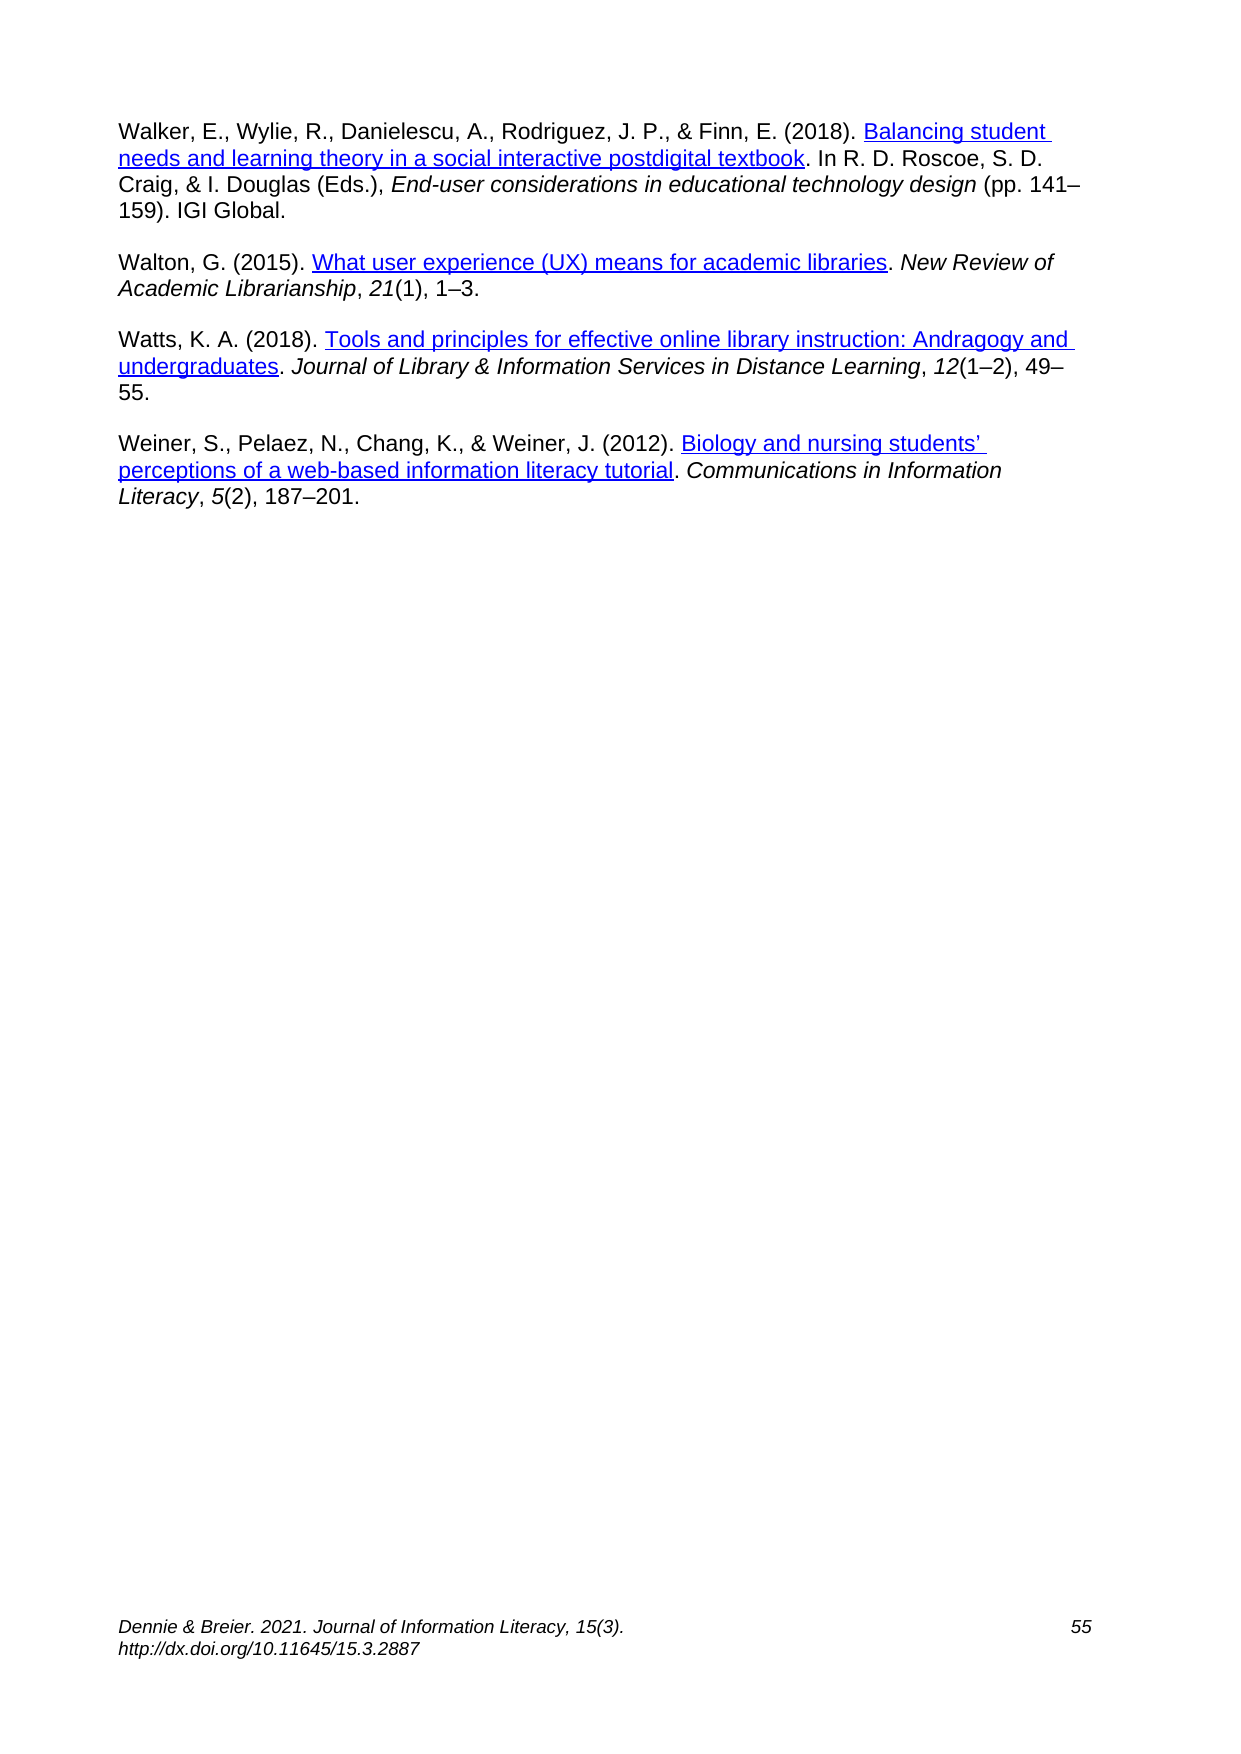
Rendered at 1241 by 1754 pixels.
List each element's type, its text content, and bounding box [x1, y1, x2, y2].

text Weiner, S., Pelaez, N., Chang, K., & Weiner, J. (2012). Biology and nursing students’ perceptions of a web-based information literacy tutorial. Communications in Information Literacy, 5(2), 187–201. [118, 430, 1092, 509]
text Walker, E., Wylie, R., Danielescu, A., Rodriguez, J. P., & Finn, E. (2018). Balancing student needs and learning theory in a social interactive postdigital textbook. In R. D. Roscoe, S. D. Craig, & I. Douglas (Eds.), End-user considerations in educational technology design (pp. 141–159). IGI Global. [118, 118, 1092, 223]
text Watts, K. A. (2018). Tools and principles for effective online library instruction: Andragogy and undergraduates. Journal of Library & Information Services in Distance Learning, 12(1–2), 49–55. [118, 326, 1092, 405]
text Walton, G. (2015). What user experience (UX) means for academic libraries. New Review of Academic Librarianship, 21(1), 1–3. [118, 248, 1092, 301]
